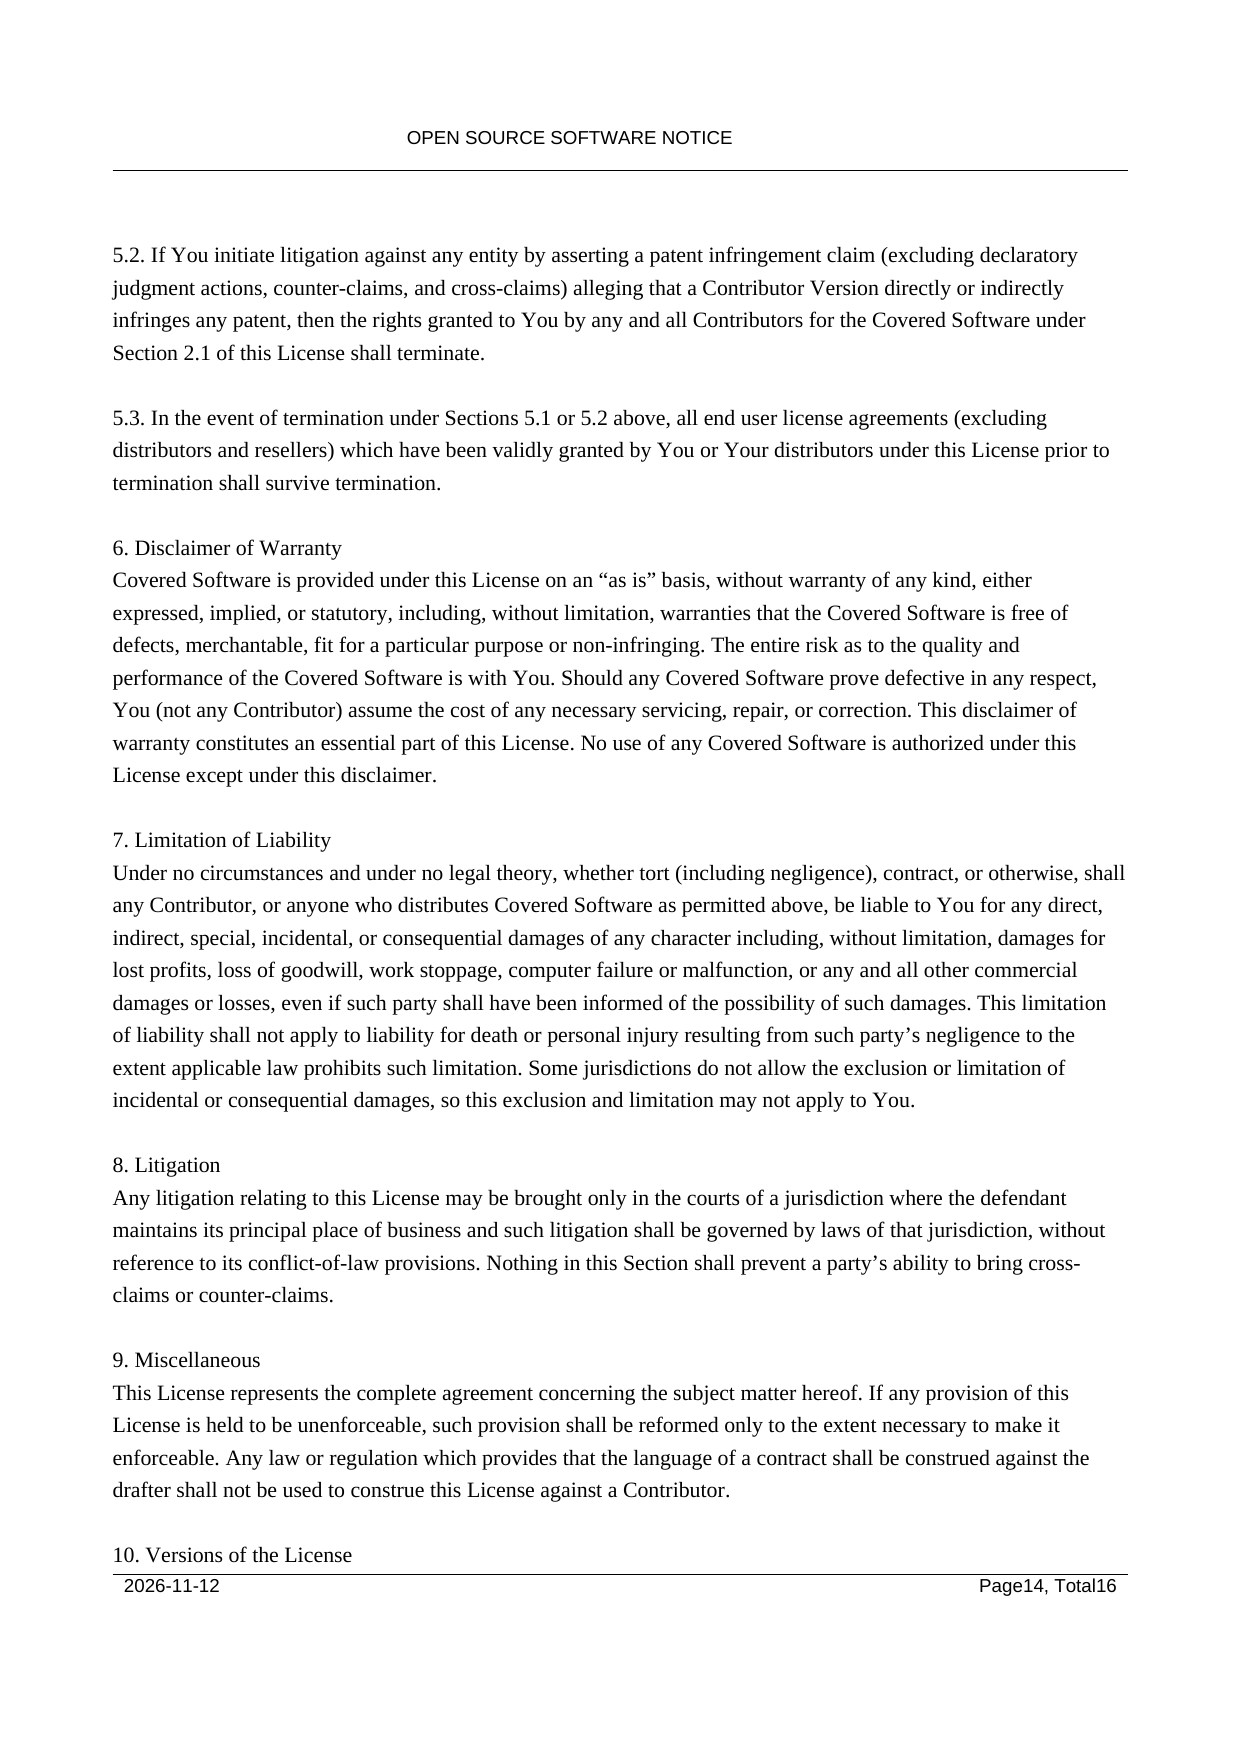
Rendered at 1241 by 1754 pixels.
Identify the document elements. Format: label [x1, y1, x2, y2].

text [112, 206, 1128, 1571]
